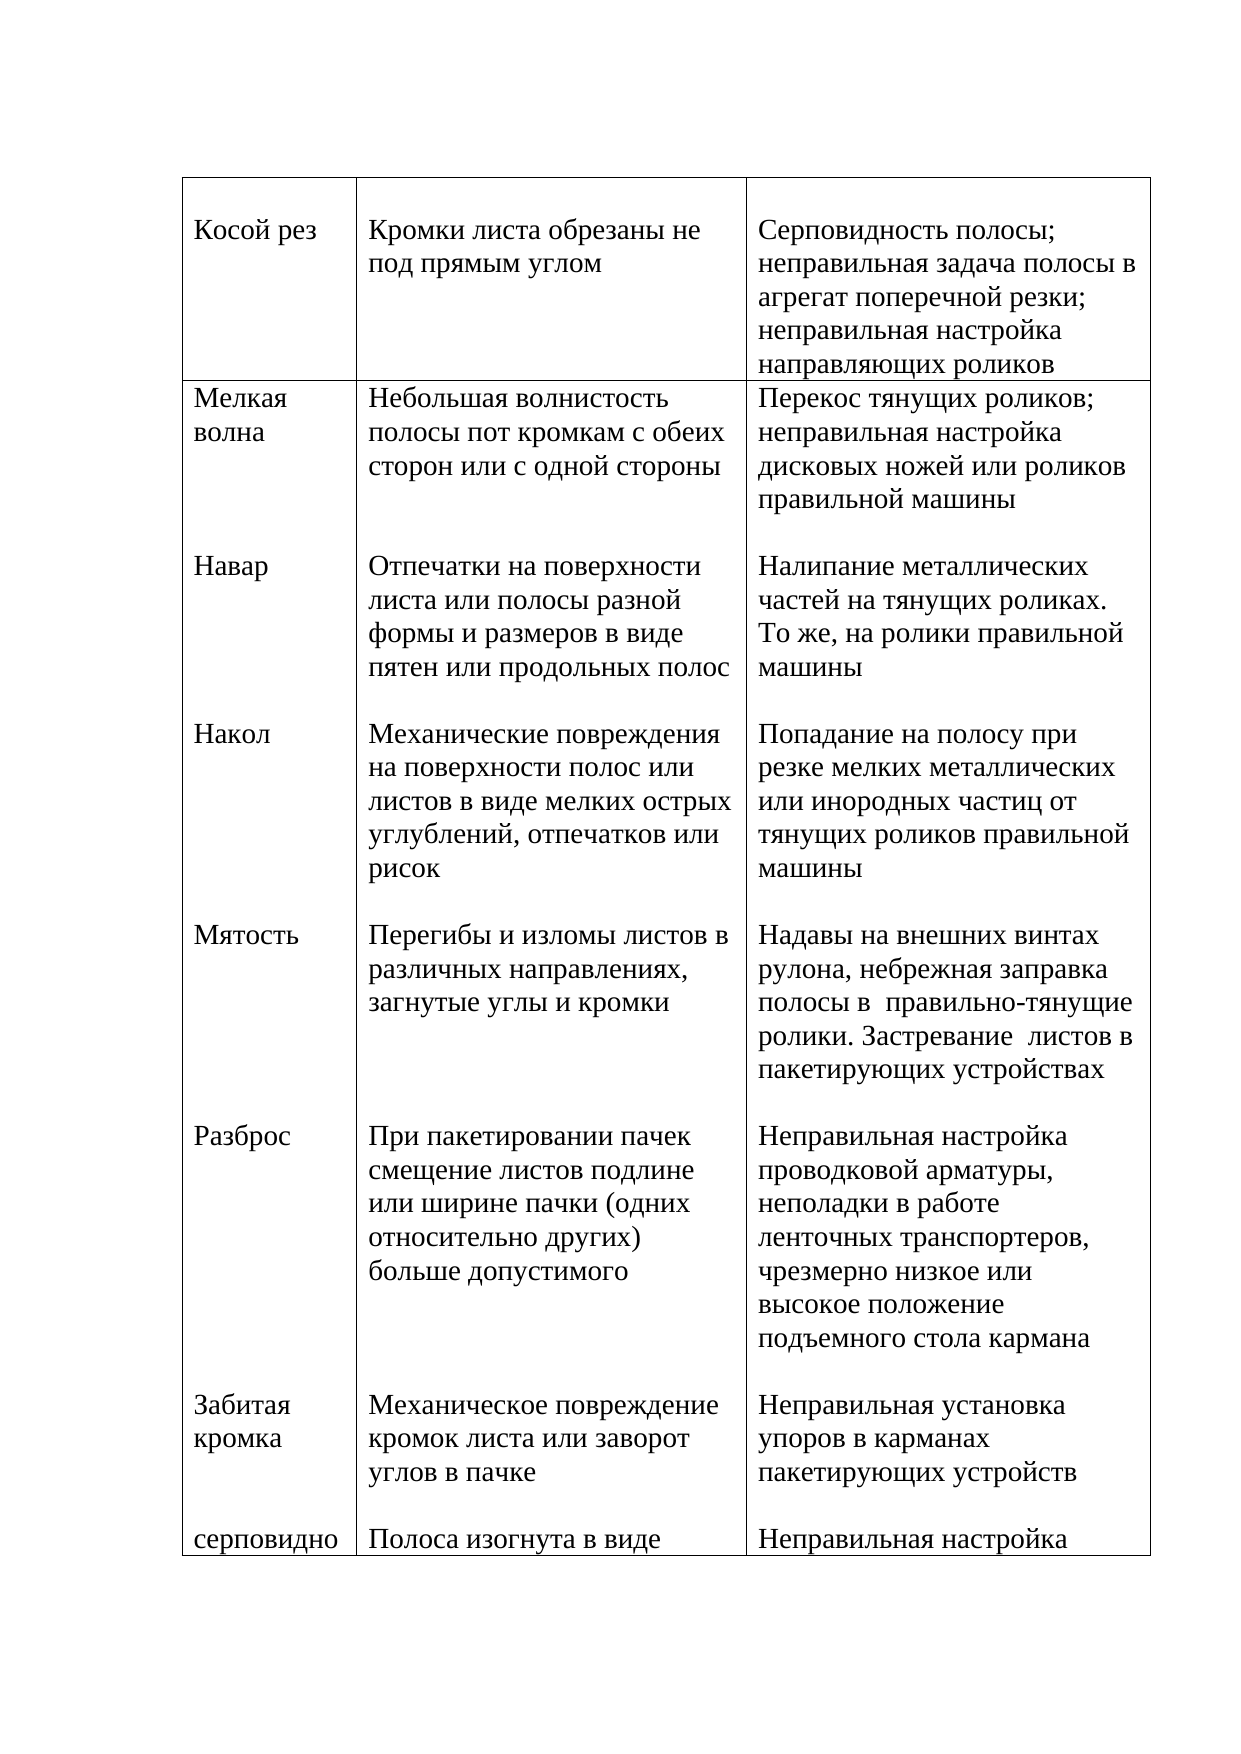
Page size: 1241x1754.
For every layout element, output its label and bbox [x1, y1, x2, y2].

table_cell [747, 178, 1150, 379]
table_cell [747, 381, 1150, 1554]
table_cell [357, 381, 746, 1554]
table_cell [357, 178, 746, 379]
table_cell [183, 178, 356, 379]
table_cell [183, 381, 356, 1554]
